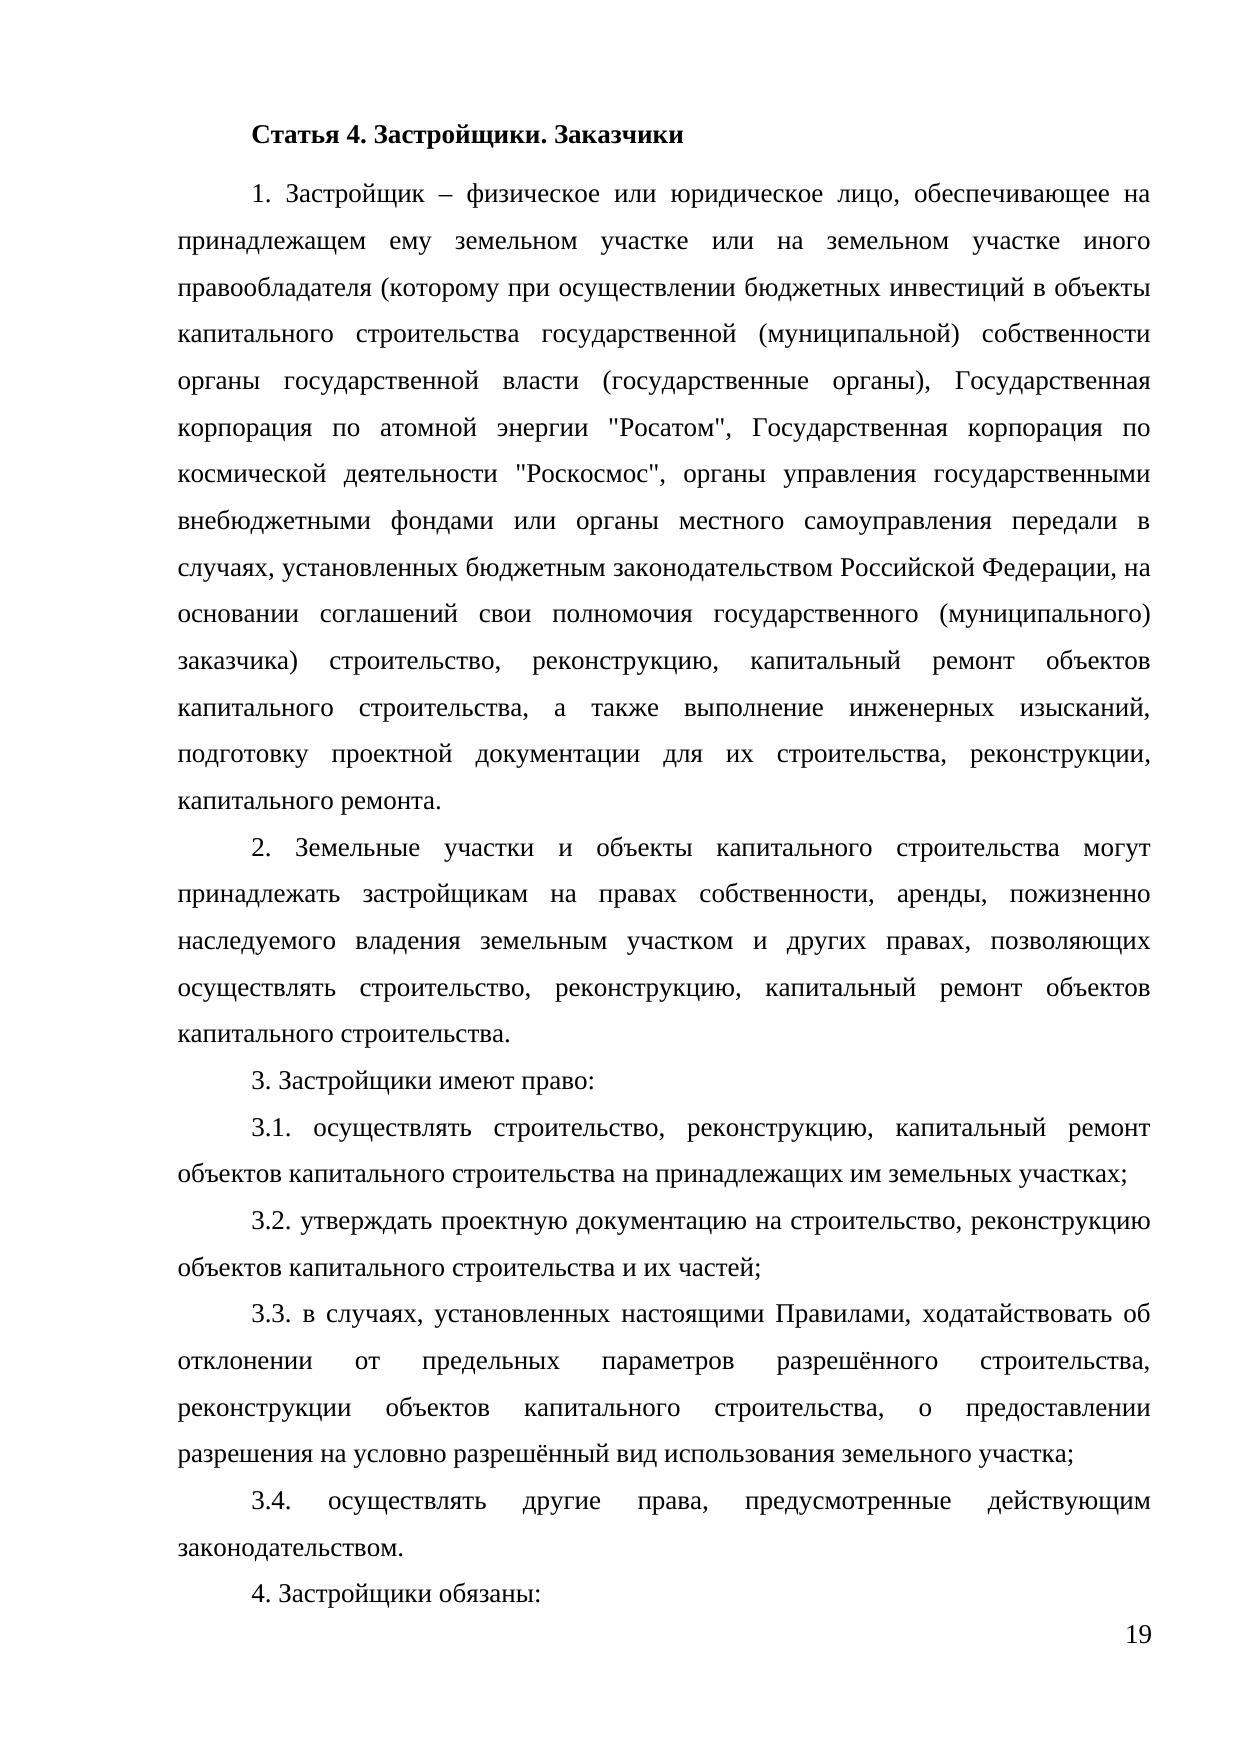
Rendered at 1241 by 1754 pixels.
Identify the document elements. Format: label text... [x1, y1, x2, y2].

subtitle Статья 4. Застройщики. Заказчики [177, 118, 1152, 149]
text 4. Застройщики обязаны: [177, 1577, 1152, 1608]
text 3.3. в случаях, установленных настоящими Правилами, ходатайствовать об отклонении от предельных параметров разрешённого строительства, реконструкции объектов капитального строительства, о предоставлении разрешения на условно разрешённый вид использования земельного участка; [177, 1297, 1152, 1468]
text 3.2. утверждать проектную документацию на строительство, реконструкцию объектов капитального строительства и их частей; [177, 1204, 1152, 1282]
text 3. Застройщики имеют право: [177, 1064, 1152, 1095]
text 3.1. осуществлять строительство, реконструкцию, капитальный ремонт объектов капитального строительства на принадлежащих им земельных участках; [177, 1111, 1152, 1188]
text 3.4. осуществлять другие права, предусмотренные действующим законодательством. [177, 1484, 1152, 1562]
text 1. Застройщик – физическое или юридическое лицо, обеспечивающее на принадлежащем ему земельном участке или на земельном участке иного правообладателя (которому при осуществлении бюджетных инвестиций в объекты капитального строительства государственной (муниципальной) собственности органы государственной власти (государственные органы), Государственная корпорация по атомной энергии "Росатом", Государственная корпорация по космической деятельности "Роскосмос", органы управления государственными внебюджетными фондами или органы местного самоуправления передали в случаях, установленных бюджетным законодательством Российской Федерации, на основании соглашений свои полномочия государственного (муниципального) заказчика) строительство, реконструкцию, капитальный ремонт объектов капитального строительства, а также выполнение инженерных изысканий, подготовку проектной документации для их строительства, реконструкции, капитального ремонта. [177, 177, 1152, 815]
text 2. Земельные участки и объекты капитального строительства могут принадлежать застройщикам на правах собственности, аренды, пожизненно наследуемого владения земельным участком и других правах, позволяющих осуществлять строительство, реконструкцию, капитальный ремонт объектов капитального строительства. [177, 831, 1152, 1048]
